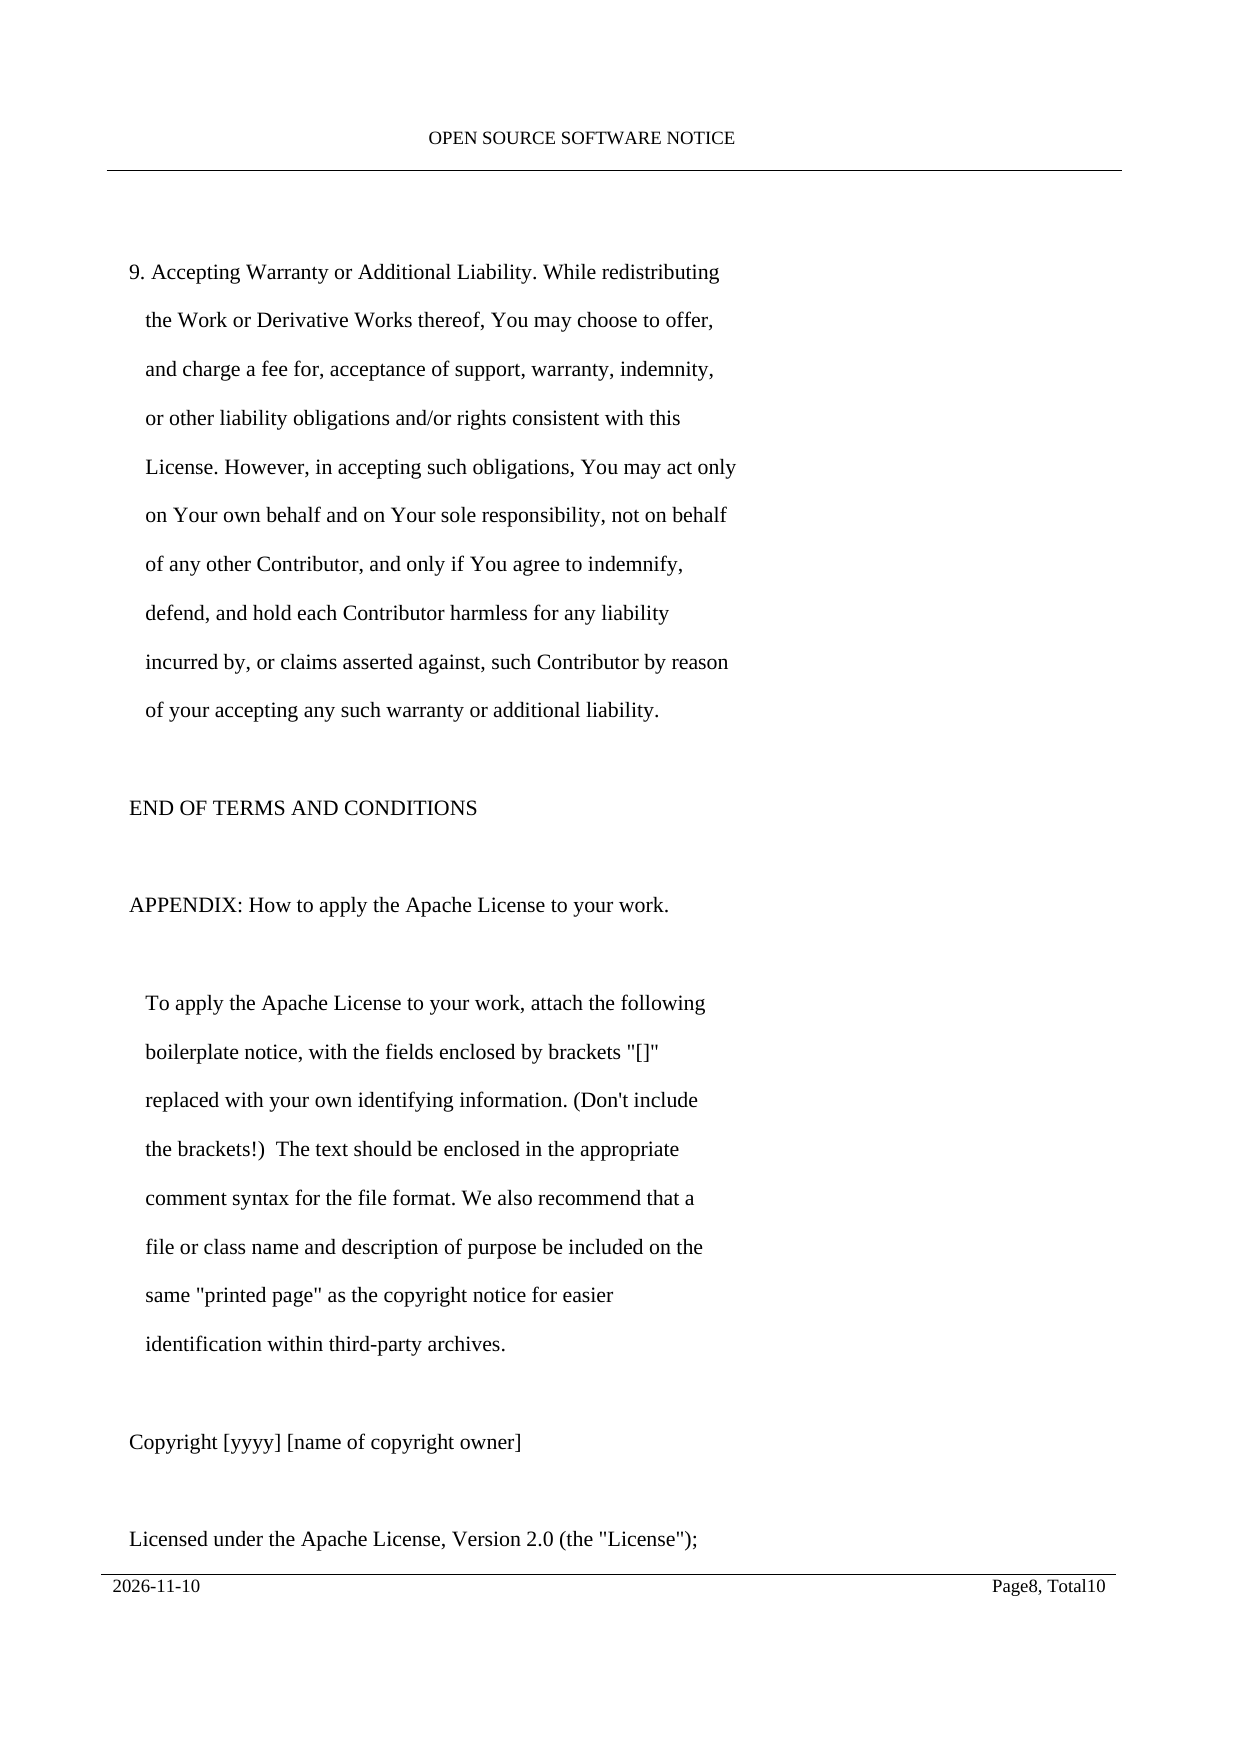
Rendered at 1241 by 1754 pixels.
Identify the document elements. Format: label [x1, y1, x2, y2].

text [112, 206, 1128, 1555]
